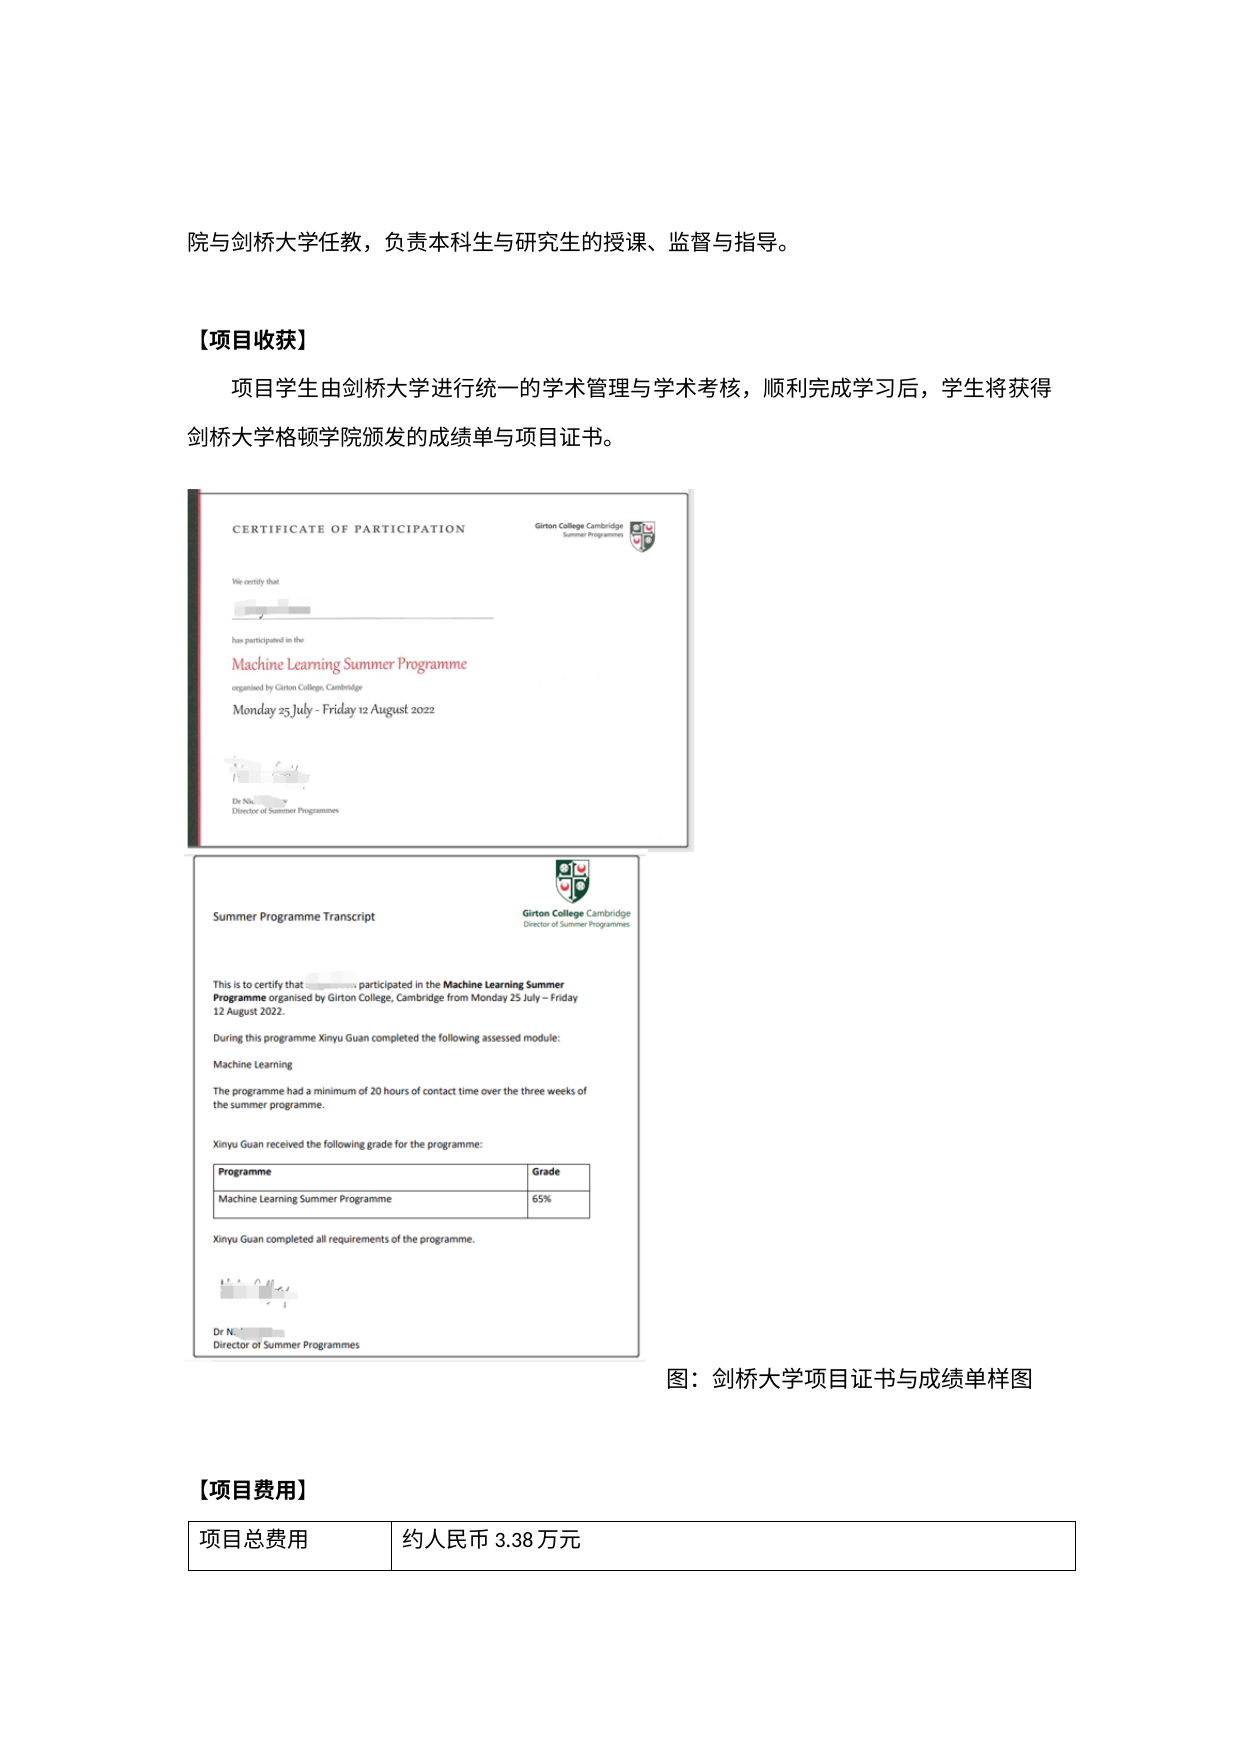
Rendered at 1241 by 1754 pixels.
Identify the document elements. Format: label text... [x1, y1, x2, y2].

table_header 项目总费用 [189, 1522, 391, 1570]
text 项目学生由剑桥大学进行统一的学术管理与学术考核，顺利完成学习后，学生将获得剑桥大学格顿学院颁发的成绩单与项目证书。 [187, 371, 1053, 452]
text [187, 225, 1053, 306]
table_header 约人民币3.38万元 [392, 1522, 1075, 1570]
text 【项目费用】 [187, 1472, 1053, 1505]
text 【项目收获】 [187, 322, 1053, 355]
picture [182, 487, 697, 1364]
text 图：剑桥大学项目证书与成绩单样图 [187, 1345, 1053, 1410]
